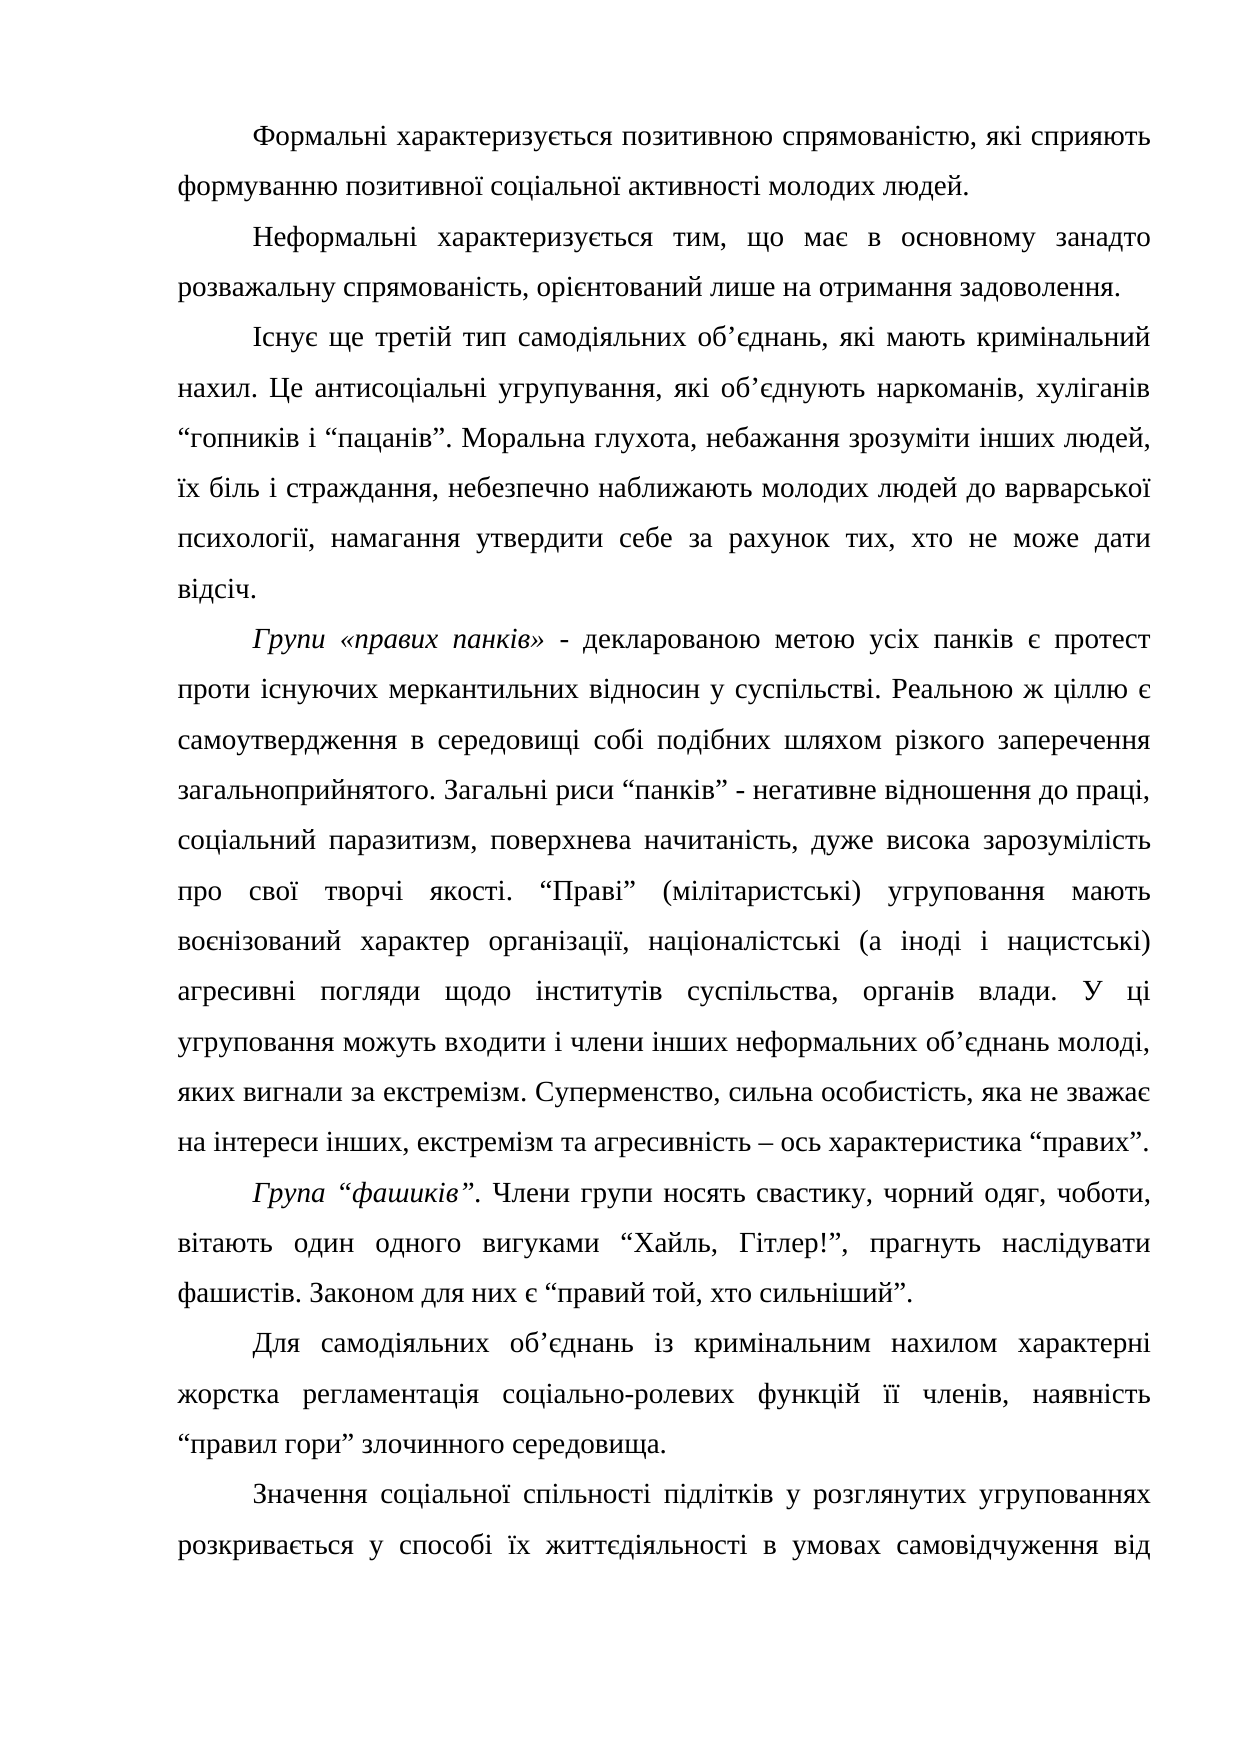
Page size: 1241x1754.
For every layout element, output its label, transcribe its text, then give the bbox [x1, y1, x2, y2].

text Існує ще третій тип самодіяльних об’єднань, які мають кримінальний нахил. Це антисоціальні угрупування, які об’єднують наркоманів, хуліганів “гопників і “пацанів”. Моральна глухота, небажання зрозуміти інших людей, їх біль і страждання, небезпечно наближають молодих людей до варварської психології, намагання утвердити себе за рахунок тих, хто не може дати відсіч. [177, 319, 1152, 604]
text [177, 1477, 1152, 1560]
text Група “фашиків”. Члени групи носять свастику, чорний одяг, чоботи, вітають один одного вигуками “Хайль, Гітлер!”, прагнуть наслідувати фашистів. Законом для них є “правий той, хто сильніший”. [177, 1175, 1152, 1309]
text Для самодіяльних об’єднань із кримінальним нахилом характерні жорстка регламентація соціально-ролевих функцій її членів, наявність “правил гори” злочинного середовища. [177, 1326, 1152, 1460]
text Неформальні характеризується тим, що має в основному занадто розважальну спрямованість, орієнтований лише на отримання задоволення. [177, 219, 1152, 303]
text Групи «правих панків» - декларованою метою усіх панків є протест проти існуючих меркантильних відносин у суспільстві. Реальною ж ціллю є самоутвердження в середовищі собі подібних шляхом різкого заперечення загальноприйнятого. Загальні риси “панків” - негативне відношення до праці, соціальний паразитизм, поверхнева начитаність, дуже висока зарозумілість про свої творчі якості. “Праві” (мілітаристські) угруповання мають воєнізований характер організації, націоналістські (а іноді і нацистські) агресивні погляди щодо інститутів суспільства, органів влади. У ці угруповання можуть входити і члени інших неформальних об’єднань молоді, яких вигнали за екстремізм. Суперменство, сильна особистість, яка не зважає на інтереси інших, екстремізм та агресивність – ось характеристика “правих”. [177, 621, 1152, 1158]
text Формальні характеризується позитивною спрямованістю, які сприяють формуванню позитивної соціальної активності молодих людей. [177, 118, 1152, 202]
